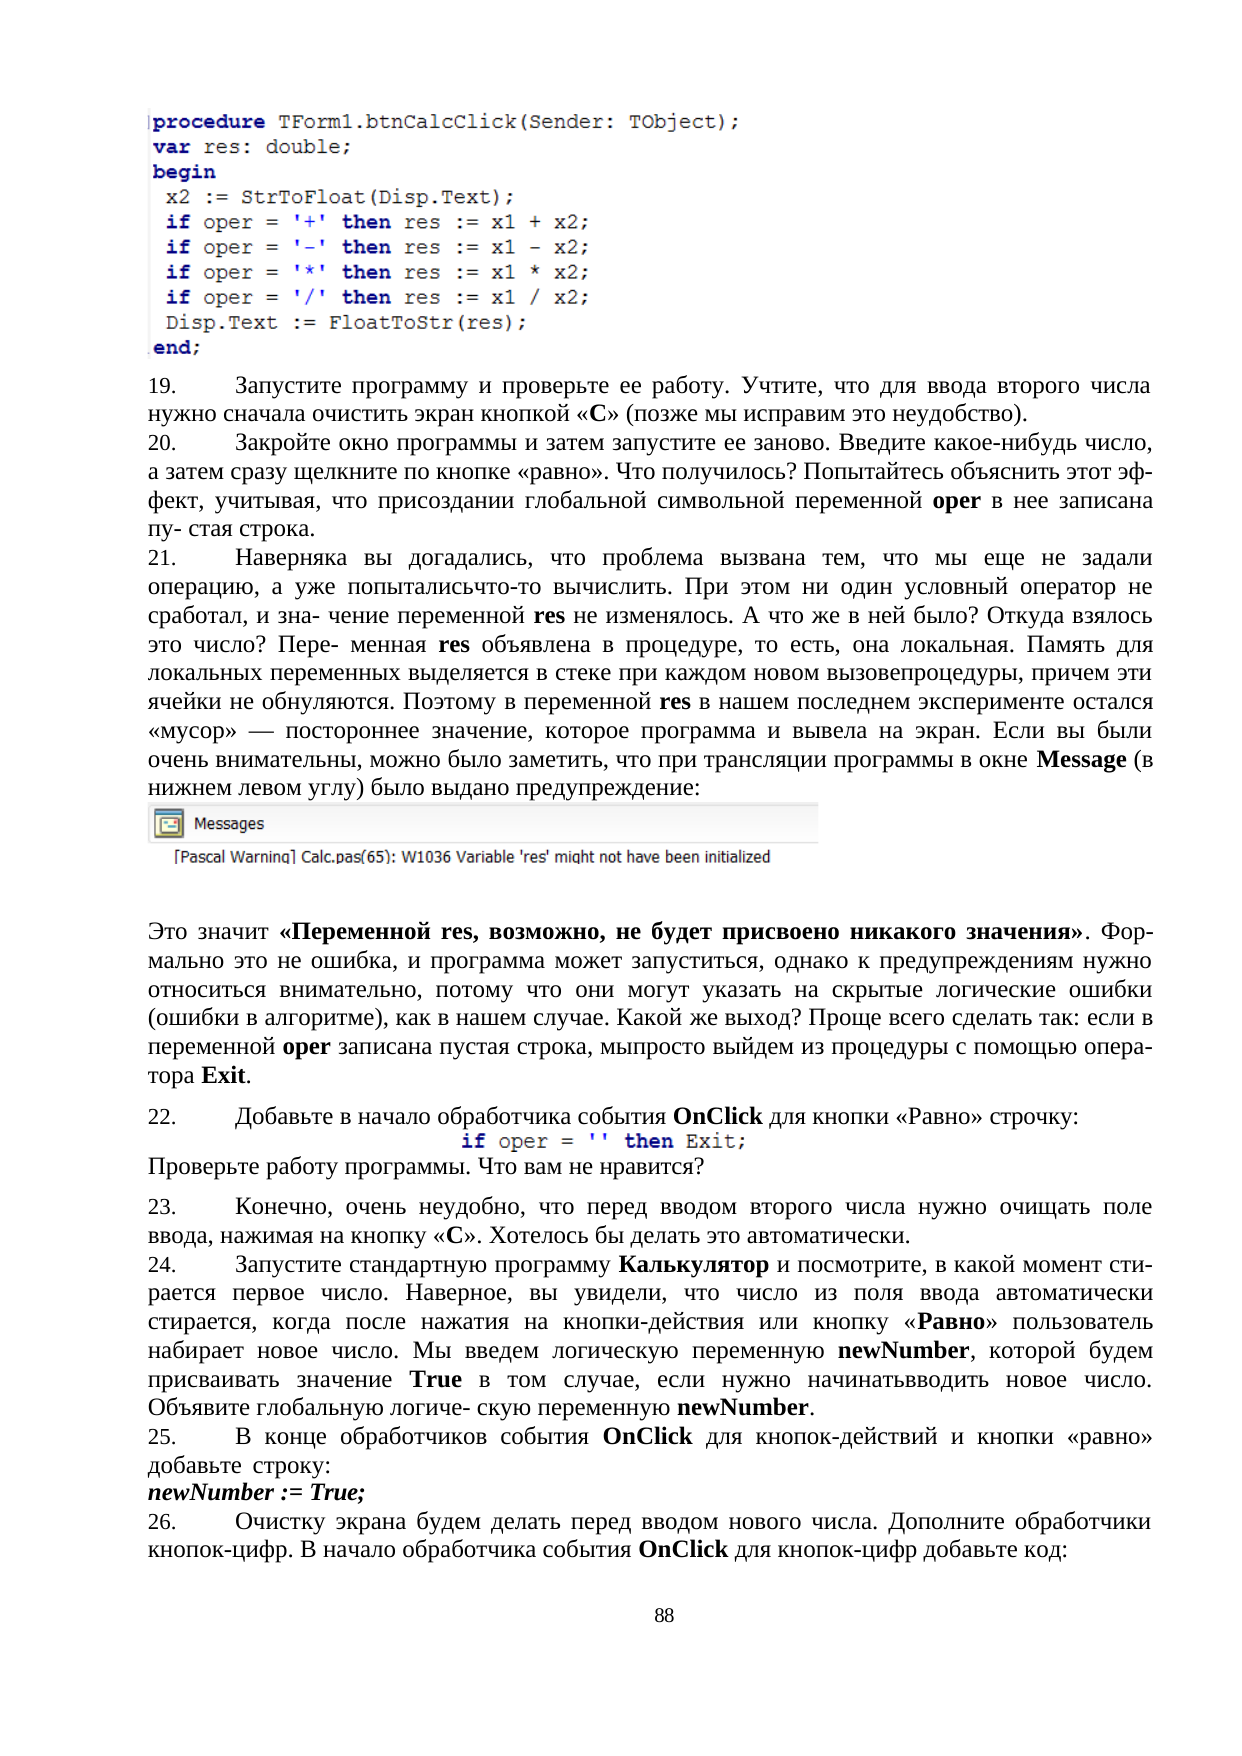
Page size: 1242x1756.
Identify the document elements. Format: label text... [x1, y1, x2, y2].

list Наверняка вы догадались, что проблема вызвана тем, что мы еще не задали операцию, а уже попыталисьчто-то вычислить. При этом ни один условный оператор не сработал, и зна- чение переменной res не изменялось. А что же в ней было? Откуда взялось это число? Пере- менная res объявлена в процедуре, то есть, она локальная. Память для локальных переменных выделяется в стеке при каждом новом вызовепроцедуры, причем эти ячейки не обнуляются. Поэтому в переменной res в нашем последнем эксперименте остался «мусор» — постороннее значение, которое программа и вывела на экран. Если вы были очень внимательны, можно было заметить, что при трансляции программы в окне Message (в нижнем левом углу) было выдано предупреждение: [148, 542, 1153, 801]
subtitle newNumber := True; [148, 1479, 1242, 1506]
picture [147, 108, 738, 359]
list Конечно, очень неудобно, что перед вводом второго числа нужно очищать поле ввода, нажимая на кнопку «С». Хотелось бы делать это автоматически. [148, 1191, 1153, 1249]
list Запустите стандартную программу Калькулятор и посмотрите, в какой момент сти- рается первое число. Наверное, вы увидели, что число из поля ввода автоматически стирается, когда после нажатия на кнопки-действия или кнопку «Равно» пользователь набирает новое число. Мы введем логическую переменную newNumber, которой будем присваивать значение True в том случае, если нужно начинатьвводить новое число. Объявите глобальную логиче- скую переменную newNumber. [148, 1249, 1153, 1421]
list В конце обработчиков события OnClick для кнопок-действий и кнопки «равно» добавьте строку: [148, 1421, 1154, 1479]
picture [147, 802, 819, 864]
list Закройте окно программы и затем запустите ее заново. Введите какое-нибудь число, а затем сразу щелкните по кнопке «равно». Что получилось? Попытайтесь объяснить этот эф- фект, учитывая, что присоздании глобальной символьной переменной oper в нее записана пу- стая строка. [148, 427, 1153, 542]
text Проверьте работу программы. Что вам не нравится? [148, 1130, 1242, 1180]
list Запустите программу и проверьте ее работу. Учтите, что для ввода второго числа нужно сначала очистить экран кнопкой «С» (позже мы исправим это неудобство). [148, 370, 1152, 427]
list Добавьте в начало обработчика события OnClick для кнопки «Равно» строчку: [148, 1101, 1242, 1130]
list Очистку экрана будем делать перед вводом нового числа. Дополните обработчики кнопок-цифр. В начало обработчика события OnClick для кнопок-цифр добавьте код: [148, 1506, 1152, 1563]
text Это значит «Переменной res, возможно, не будет присвоено никакого значения». Фор- мально это не ошибка, и программа может запуститься, однако к предупреждениям нужно относиться внимательно, потому что они могут указать на скрытые логические ошибки (ошибки в алгоритме), как в нашем случае. Какой же выход? Проще всего сделать так: если в переменной oper записана пустая строка, мыпросто выйдем из процедуры с помощью опера- тора Exit. [148, 916, 1154, 1089]
